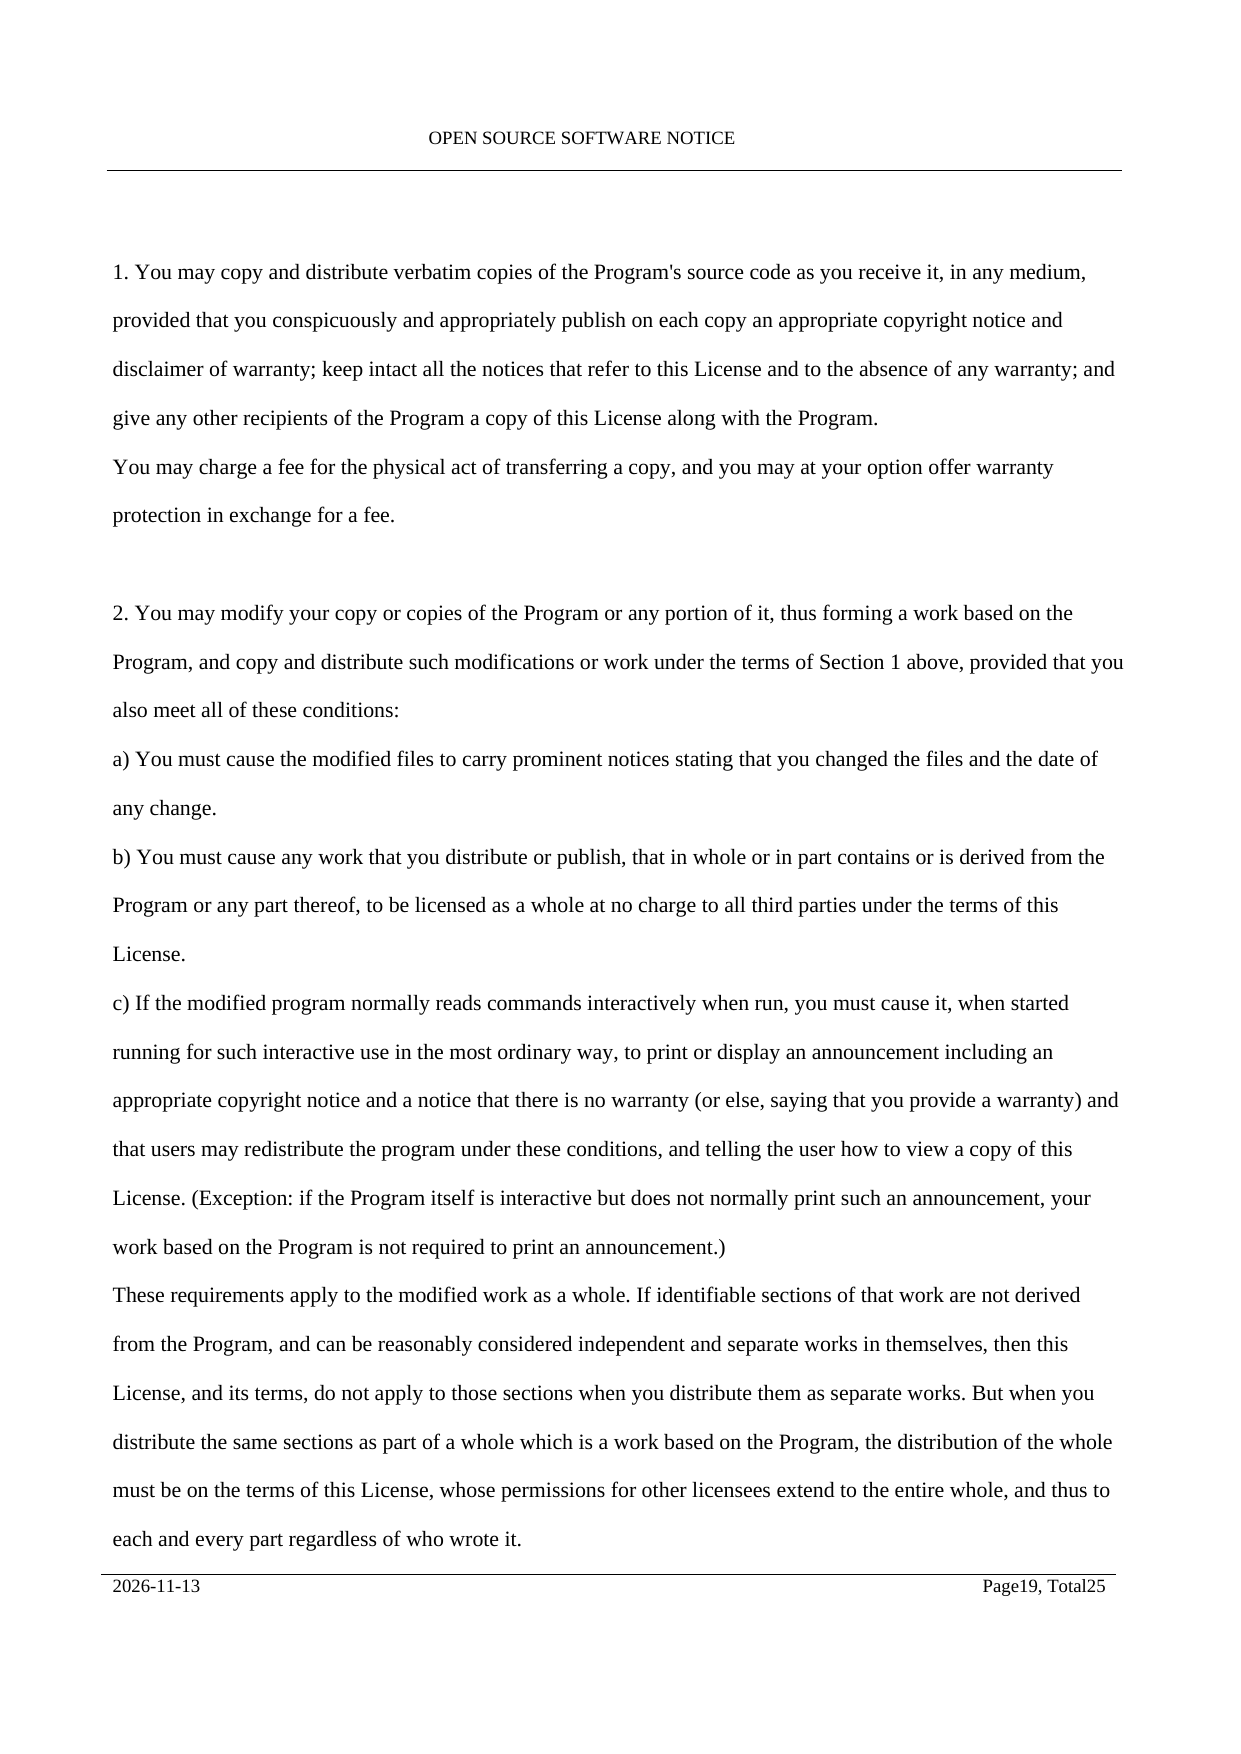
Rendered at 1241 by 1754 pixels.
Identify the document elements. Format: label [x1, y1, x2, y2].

text [112, 206, 1128, 1555]
